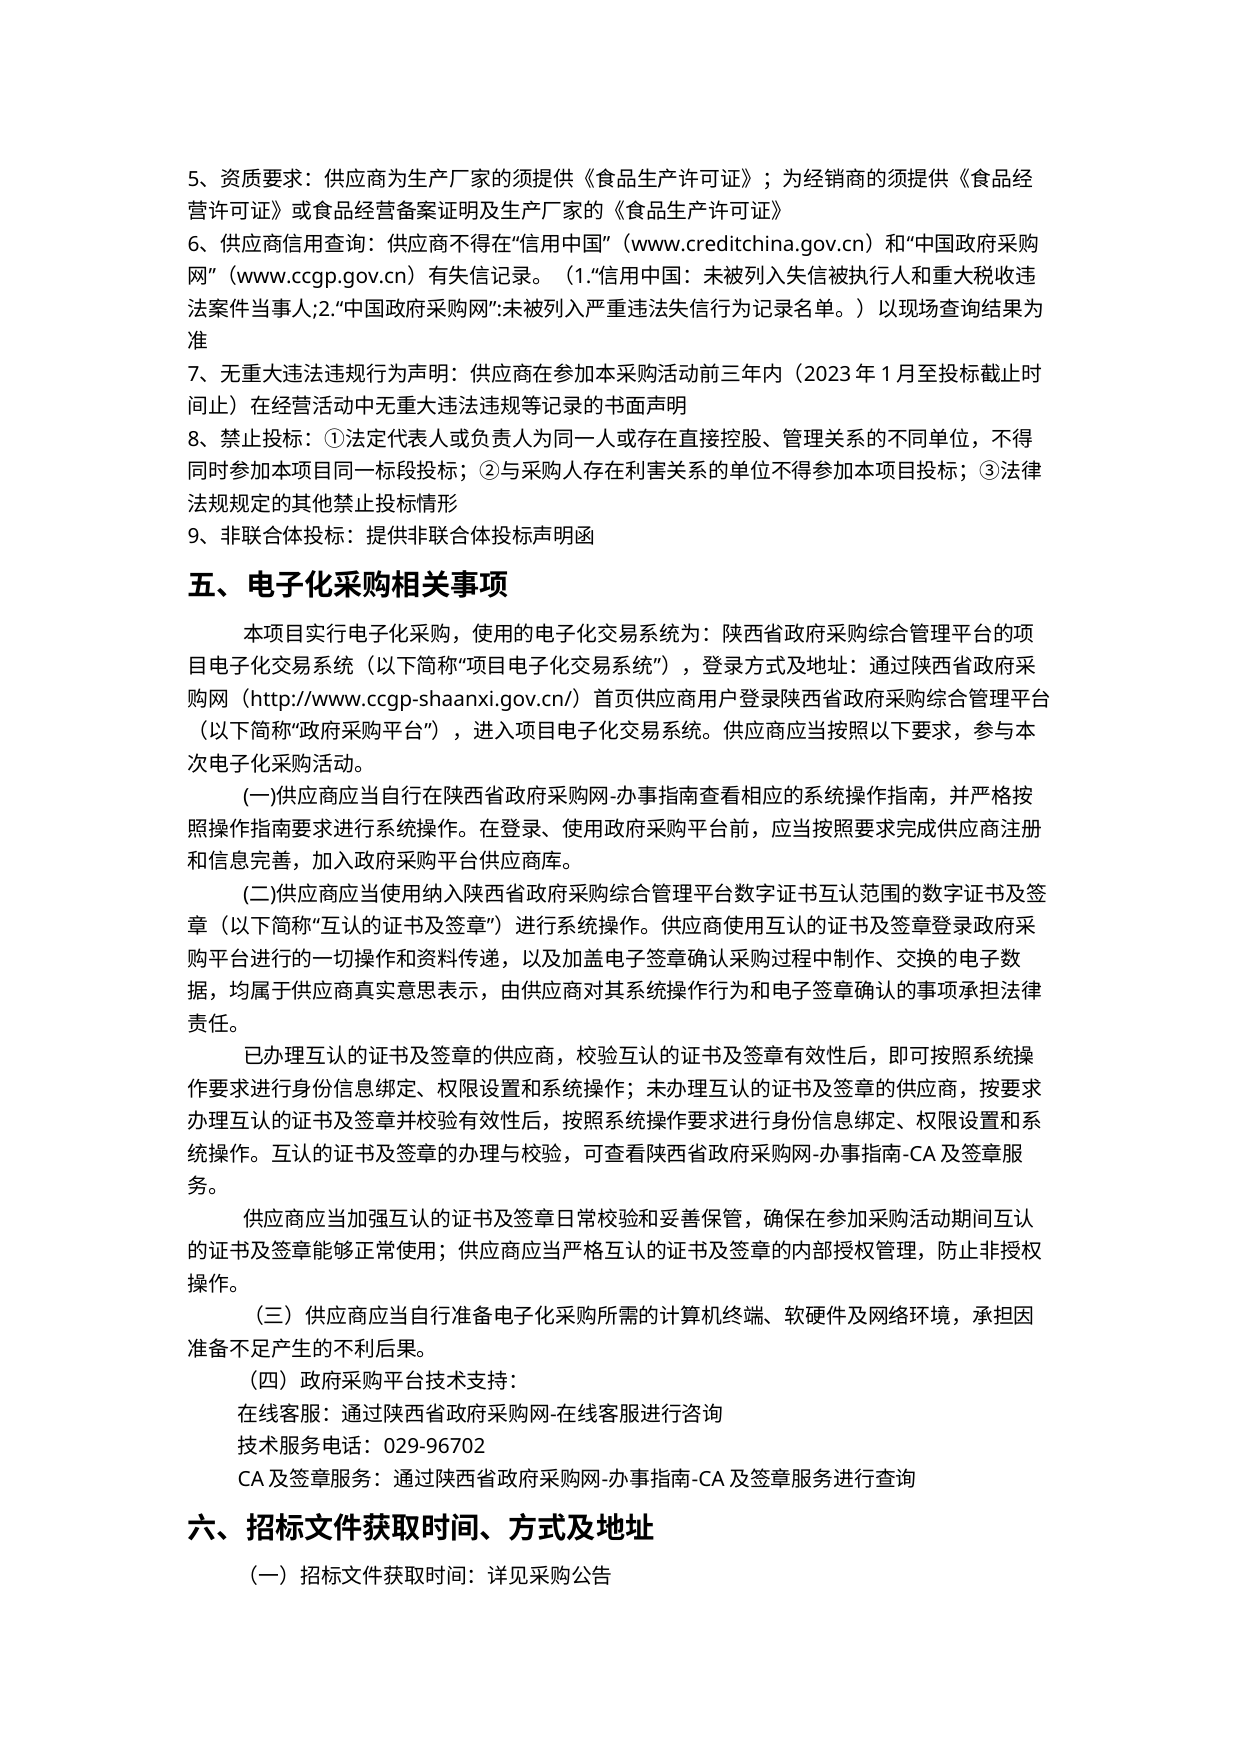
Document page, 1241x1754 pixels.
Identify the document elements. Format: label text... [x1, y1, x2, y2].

text 本项目实行电子化采购，使用的电子化交易系统为：陕西省政府采购综合管理平台的项目电子化交易系统（以下简称“项目电子化交易系统”），登录方式及地址：通过陕西省政府采购网（http://www.ccgp-shaanxi.gov.cn/）首页供应商用户登录陕西省政府采购综合管理平台（以下简称“政府采购平台”），进入项目电子化交易系统。供应商应当按照以下要求，参与本次电子化采购活动。 [187, 617, 1053, 779]
text (一)供应商应当自行在陕西省政府采购网-办事指南查看相应的系统操作指南，并严格按照操作指南要求进行系统操作。在登录、使用政府采购平台前，应当按照要求完成供应商注册和信息完善，加入政府采购平台供应商库。 [187, 779, 1053, 877]
text 六、招标文件获取时间、方式及地址 [187, 1494, 1053, 1559]
text 8、禁止投标：①法定代表人或负责人为同一人或存在直接控股、管理关系的不同单位，不得同时参加本项目同一标段投标；②与采购人存在利害关系的单位不得参加本项目投标；③法律法规规定的其他禁止投标情形 [187, 422, 1053, 519]
text CA及签章服务：通过陕西省政府采购网-办事指南-CA及签章服务进行查询 [187, 1462, 1053, 1494]
text （四）政府采购平台技术支持： [187, 1364, 1053, 1397]
text 6、供应商信用查询：供应商不得在“信用中国”（www.creditchina.gov.cn）和“中国政府采购网”（www.ccgp.gov.cn）有失信记录。（1.“信用中国：未被列入失信被执行人和重大税收违法案件当事人;2.“中国政府采购网”:未被列入严重违法失信行为记录名单。）以现场查询结果为准 [187, 227, 1053, 357]
text 技术服务电话：029-96702 [187, 1429, 1053, 1462]
text 已办理互认的证书及签章的供应商，校验互认的证书及签章有效性后，即可按照系统操作要求进行身份信息绑定、权限设置和系统操作；未办理互认的证书及签章的供应商，按要求办理互认的证书及签章并校验有效性后，按照系统操作要求进行身份信息绑定、权限设置和系统操作。互认的证书及签章的办理与校验，可查看陕西省政府采购网-办事指南-CA及签章服务。 [187, 1039, 1053, 1202]
text （一）招标文件获取时间：详见采购公告 [187, 1559, 1053, 1592]
text 5、资质要求：供应商为生产厂家的须提供《食品生产许可证》；为经销商的须提供《食品经营许可证》或食品经营备案证明及生产厂家的《食品生产许可证》 [187, 162, 1053, 227]
text (二)供应商应当使用纳入陕西省政府采购综合管理平台数字证书互认范围的数字证书及签章（以下简称“互认的证书及签章”）进行系统操作。供应商使用互认的证书及签章登录政府采购平台进行的一切操作和资料传递，以及加盖电子签章确认采购过程中制作、交换的电子数据，均属于供应商真实意思表示，由供应商对其系统操作行为和电子签章确认的事项承担法律责任。 [187, 877, 1053, 1039]
text （三）供应商应当自行准备电子化采购所需的计算机终端、软硬件及网络环境，承担因准备不足产生的不利后果。 [187, 1299, 1053, 1364]
text 在线客服：通过陕西省政府采购网-在线客服进行咨询 [187, 1397, 1053, 1429]
text 9、非联合体投标：提供非联合体投标声明函 [187, 519, 1053, 552]
text 供应商应当加强互认的证书及签章日常校验和妥善保管，确保在参加采购活动期间互认的证书及签章能够正常使用；供应商应当严格互认的证书及签章的内部授权管理，防止非授权操作。 [187, 1202, 1053, 1299]
text 五、电子化采购相关事项 [187, 552, 1053, 617]
text 7、无重大违法违规行为声明：供应商在参加本采购活动前三年内（2023年1月至投标截止时间止）在经营活动中无重大违法违规等记录的书面声明 [187, 357, 1053, 422]
